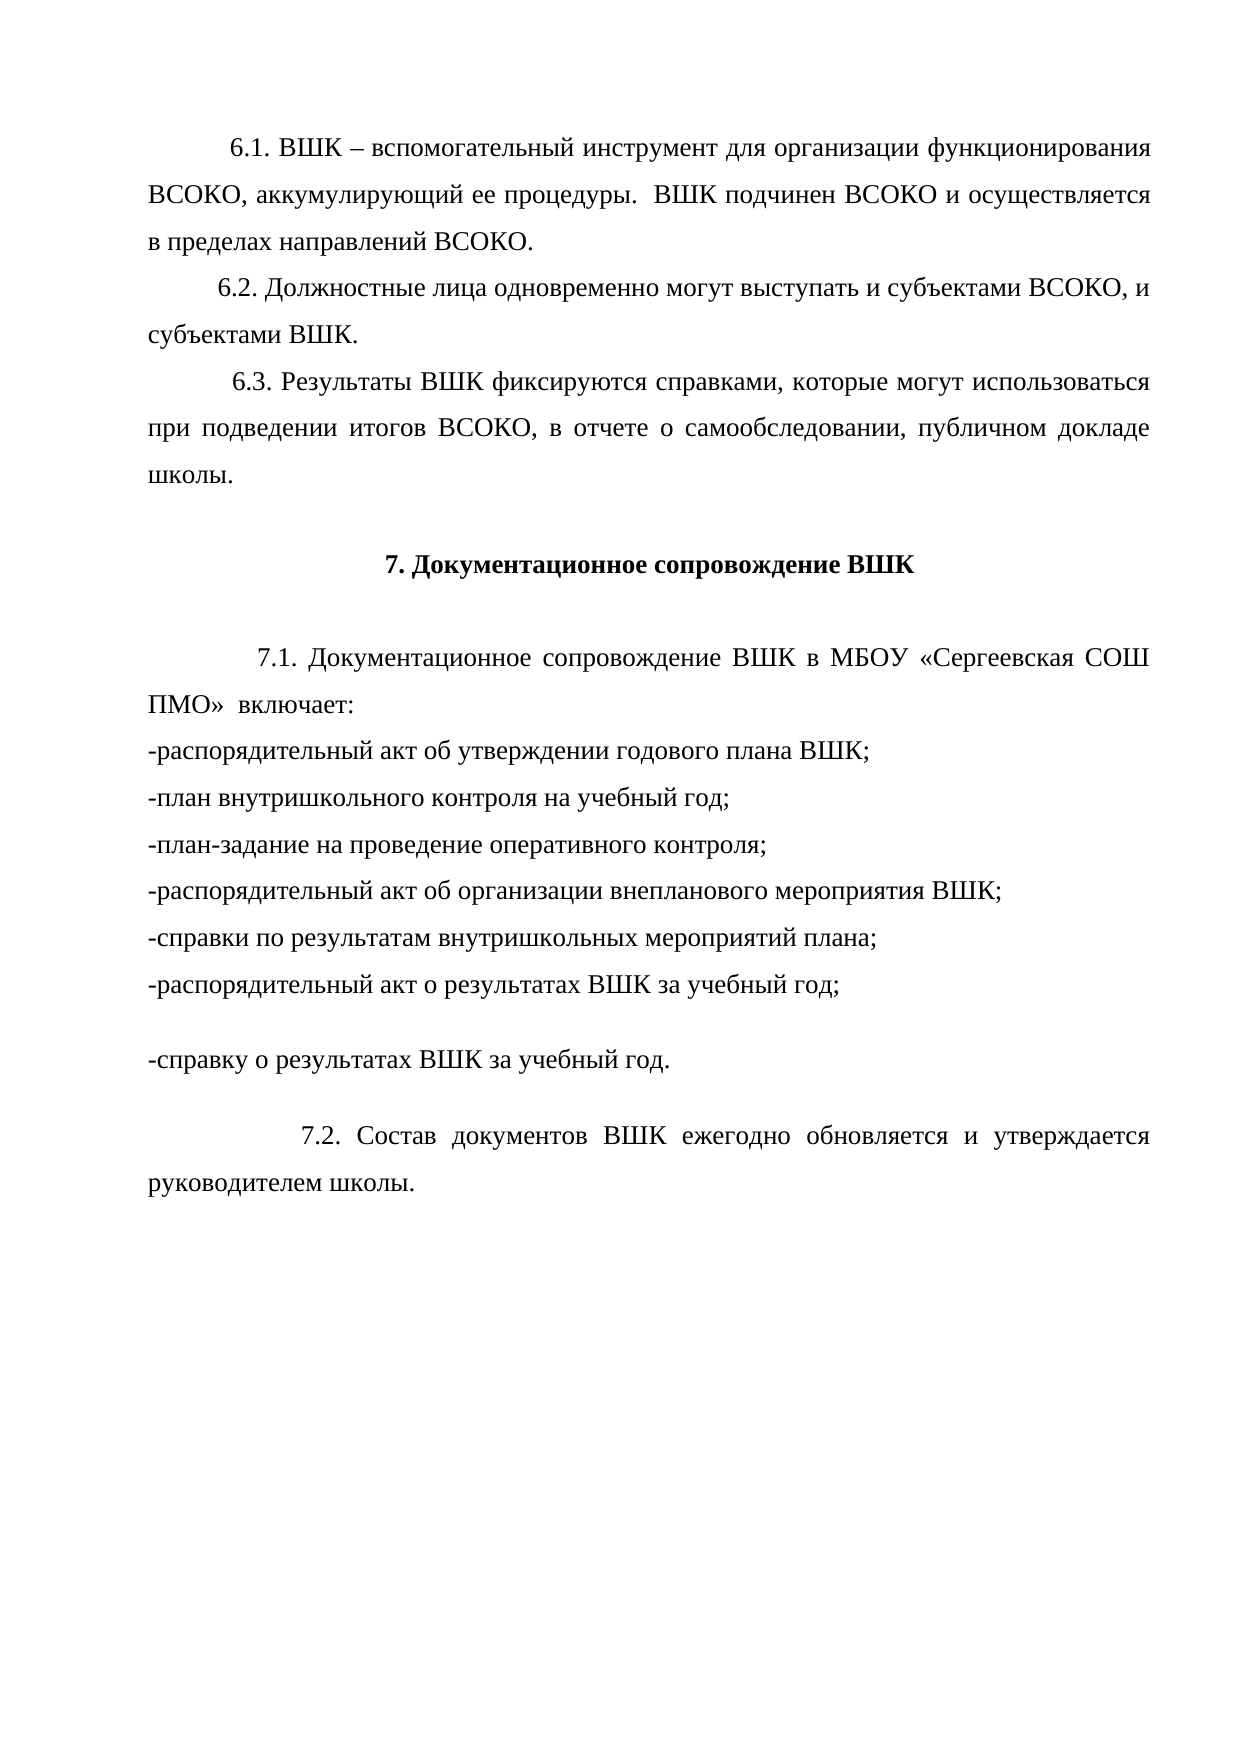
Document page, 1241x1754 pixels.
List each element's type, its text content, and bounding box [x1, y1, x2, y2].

text -справку о результатах ВШК за учебный год. [148, 1044, 1133, 1075]
text 7.2. Состав документов ВШК ежегодно обновляется и утверждается руководителем школы. [148, 1119, 1152, 1197]
text 6.1. ВШК – вспомогательный инструмент для организации функционирования ВСОКО, аккумулирующий ее процедуры. ВШК подчинен ВСОКО и осуществляется в пределах направлений ВСОКО. [148, 131, 1152, 256]
text -план внутришкольного контроля на учебный год; [148, 781, 1133, 812]
text -распорядительный акт об утверждении годового плана ВШК; [148, 734, 1133, 766]
text 7. Документационное сопровождение ВШК [148, 548, 1152, 579]
text -справки по результатам внутришкольных мероприятий плана; [148, 921, 1133, 952]
text -распорядительный акт о результатах ВШК за учебный год; [148, 968, 1133, 999]
text 7.1. Документационное сопровождение ВШК в МБОУ «Сергеевская СОШ ПМО» включает: [148, 641, 1152, 719]
text -распорядительный акт об организации внепланового мероприятия ВШК; [148, 874, 1133, 906]
text 6.3. Результаты ВШК фиксируются справками, которые могут использоваться при подведении итогов ВСОКО, в отчете о самообследовании, публичном докладе школы. [148, 365, 1152, 489]
text 6.2. Должностные лица одновременно могут выступать и субъектами ВСОКО, и субъектами ВШК. [148, 271, 1152, 349]
text -план-задание на проведение оперативного контроля; [148, 828, 1133, 859]
